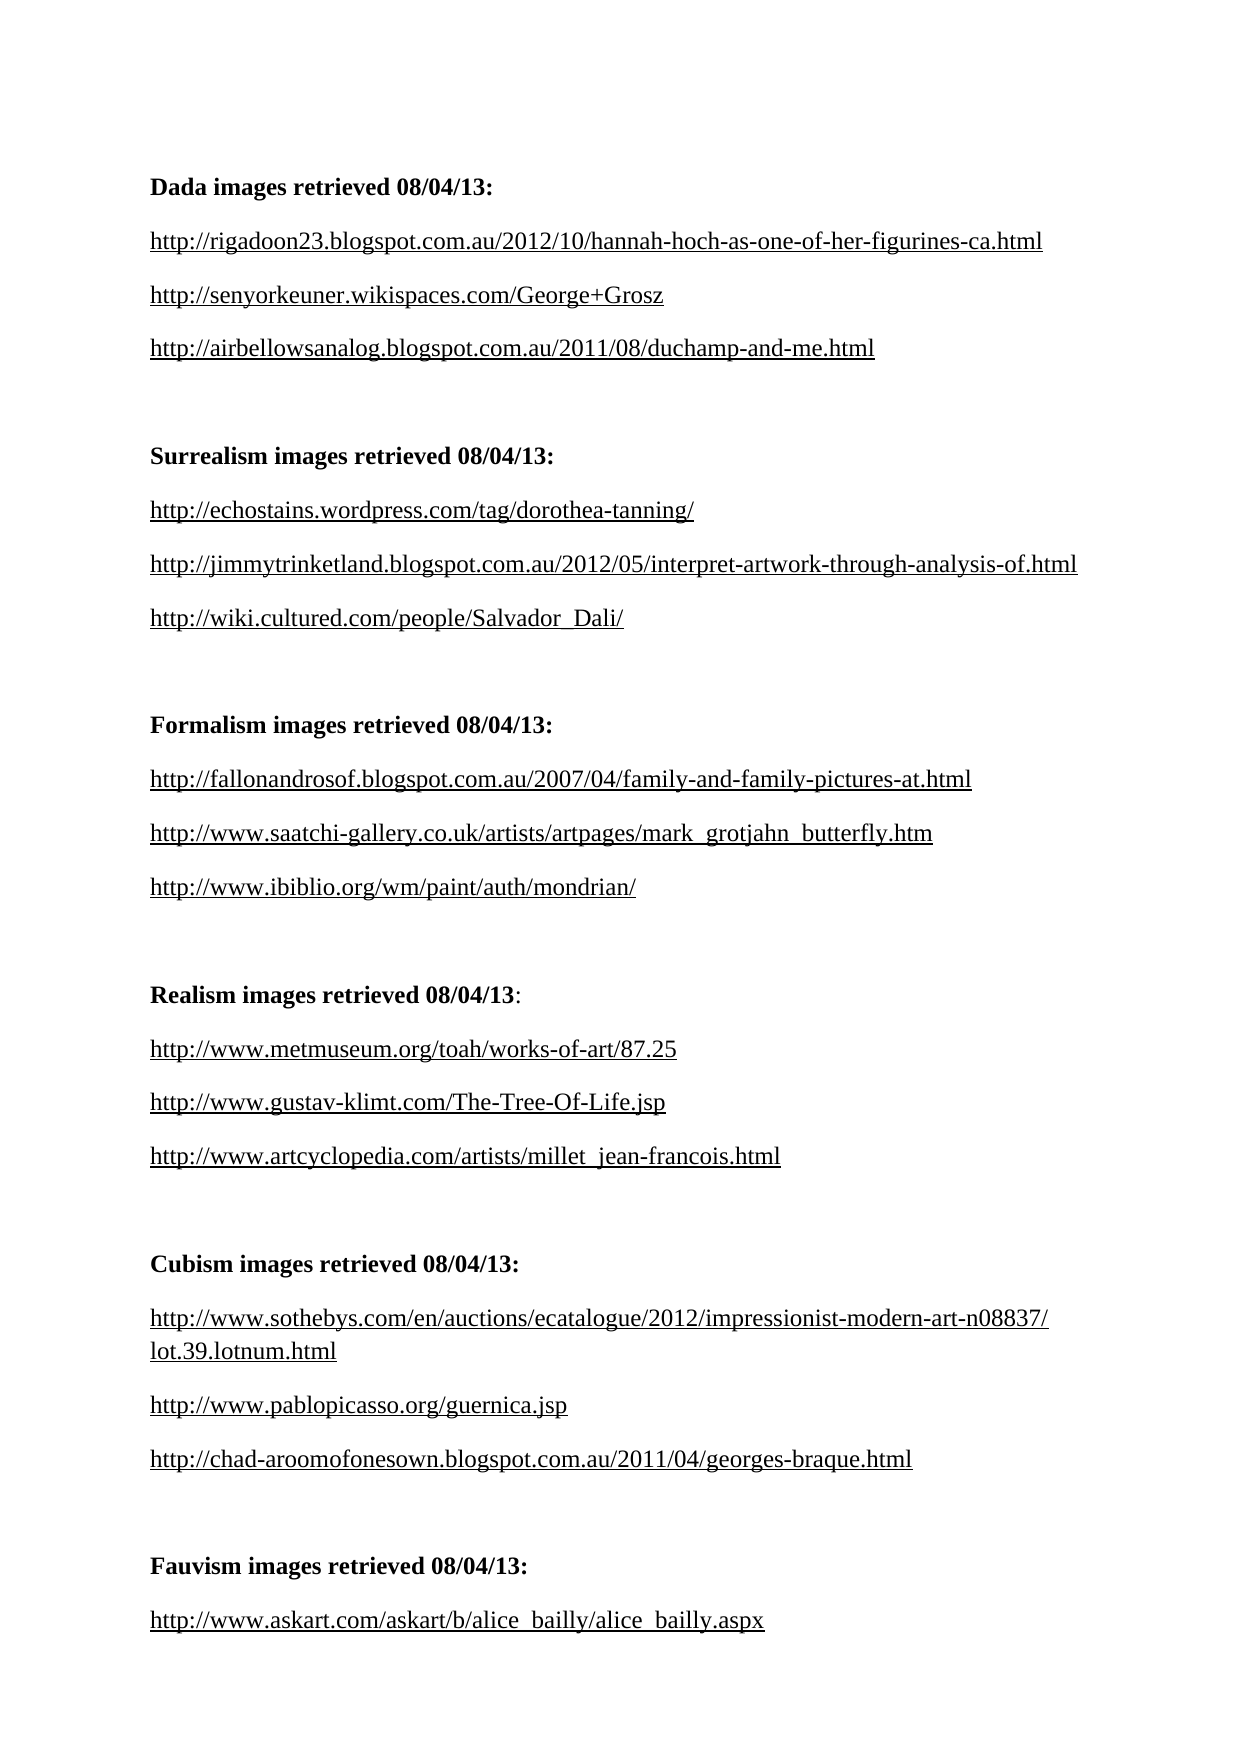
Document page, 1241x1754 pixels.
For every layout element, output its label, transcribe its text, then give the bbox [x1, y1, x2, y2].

text http://www.pablopicasso.org/guernica.jsp [150, 1390, 1090, 1418]
text Formalism images retrieved 08/04/13: [150, 711, 1090, 739]
text http://www.saatchi-gallery.co.uk/artists/artpages/mark_grotjahn_butterfly.htm [150, 818, 1090, 847]
text Fauvism images retrieved 08/04/13: [150, 1551, 1090, 1580]
text http://www.askart.com/askart/b/alice_bailly/alice_bailly.aspx [150, 1605, 1090, 1634]
text http://senyorkeuner.wikispaces.com/George+Grosz [150, 280, 1090, 308]
text http://wiki.cultured.com/people/Salvador_Dali/ [150, 603, 1090, 632]
text http://airbellowsanalog.blogspot.com.au/2011/08/duchamp-and-me.html [150, 333, 1090, 362]
text http://www.ibiblio.org/wm/paint/auth/mondrian/ [150, 872, 1090, 901]
text http://rigadoon23.blogspot.com.au/2012/10/hannah-hoch-as-one-of-her-figurines-ca.html [150, 226, 1090, 254]
text Realism images retrieved 08/04/13: [150, 980, 1090, 1008]
text http://fallonandrosof.blogspot.com.au/2007/04/family-and-family-pictures-at.html [150, 764, 1090, 793]
text http://chad-aroomofonesown.blogspot.com.au/2011/04/georges-braque.html [150, 1444, 1090, 1472]
text http://jimmytrinketland.blogspot.com.au/2012/05/interpret-artwork-through-analysis-of.html [150, 549, 1090, 578]
text http://www.sothebys.com/en/auctions/ecatalogue/2012/impressionist-modern-art-n08837/lot.39.lotnum.html [150, 1303, 1090, 1365]
text http://www.gustav-klimt.com/The-Tree-Of-Life.jsp [150, 1087, 1090, 1116]
text Cubism images retrieved 08/04/13: [150, 1249, 1090, 1278]
text Dada images retrieved 08/04/13: [150, 172, 1090, 201]
text Surrealism images retrieved 08/04/13: [150, 441, 1090, 470]
text http://www.metmuseum.org/toah/works-of-art/87.25 [150, 1034, 1090, 1062]
text http://www.artcyclopedia.com/artists/millet_jean-francois.html [150, 1141, 1090, 1170]
text http://echostains.wordpress.com/tag/dorothea-tanning/ [150, 495, 1090, 524]
